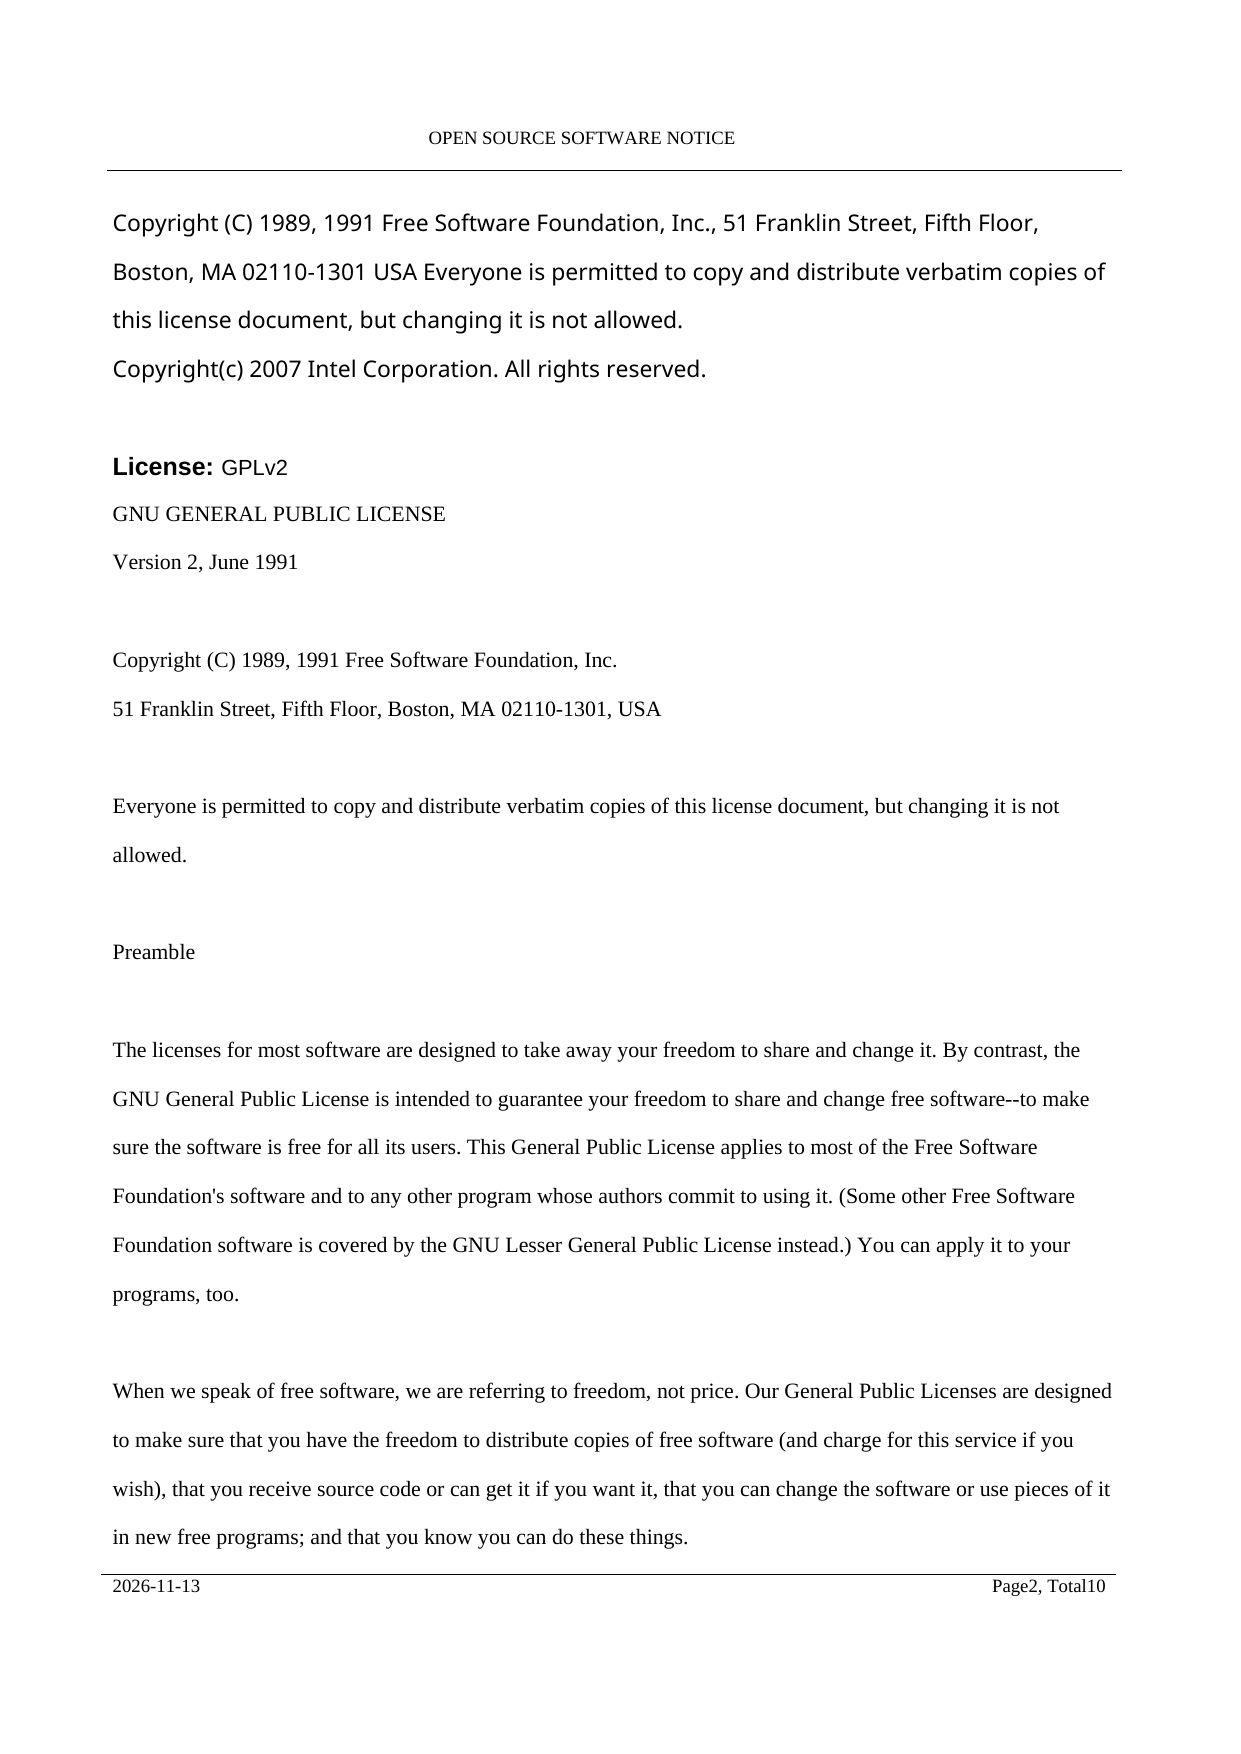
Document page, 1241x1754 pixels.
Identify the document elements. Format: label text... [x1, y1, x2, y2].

text License: GPLv2 [112, 450, 1128, 483]
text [112, 497, 1128, 1553]
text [112, 206, 1128, 434]
